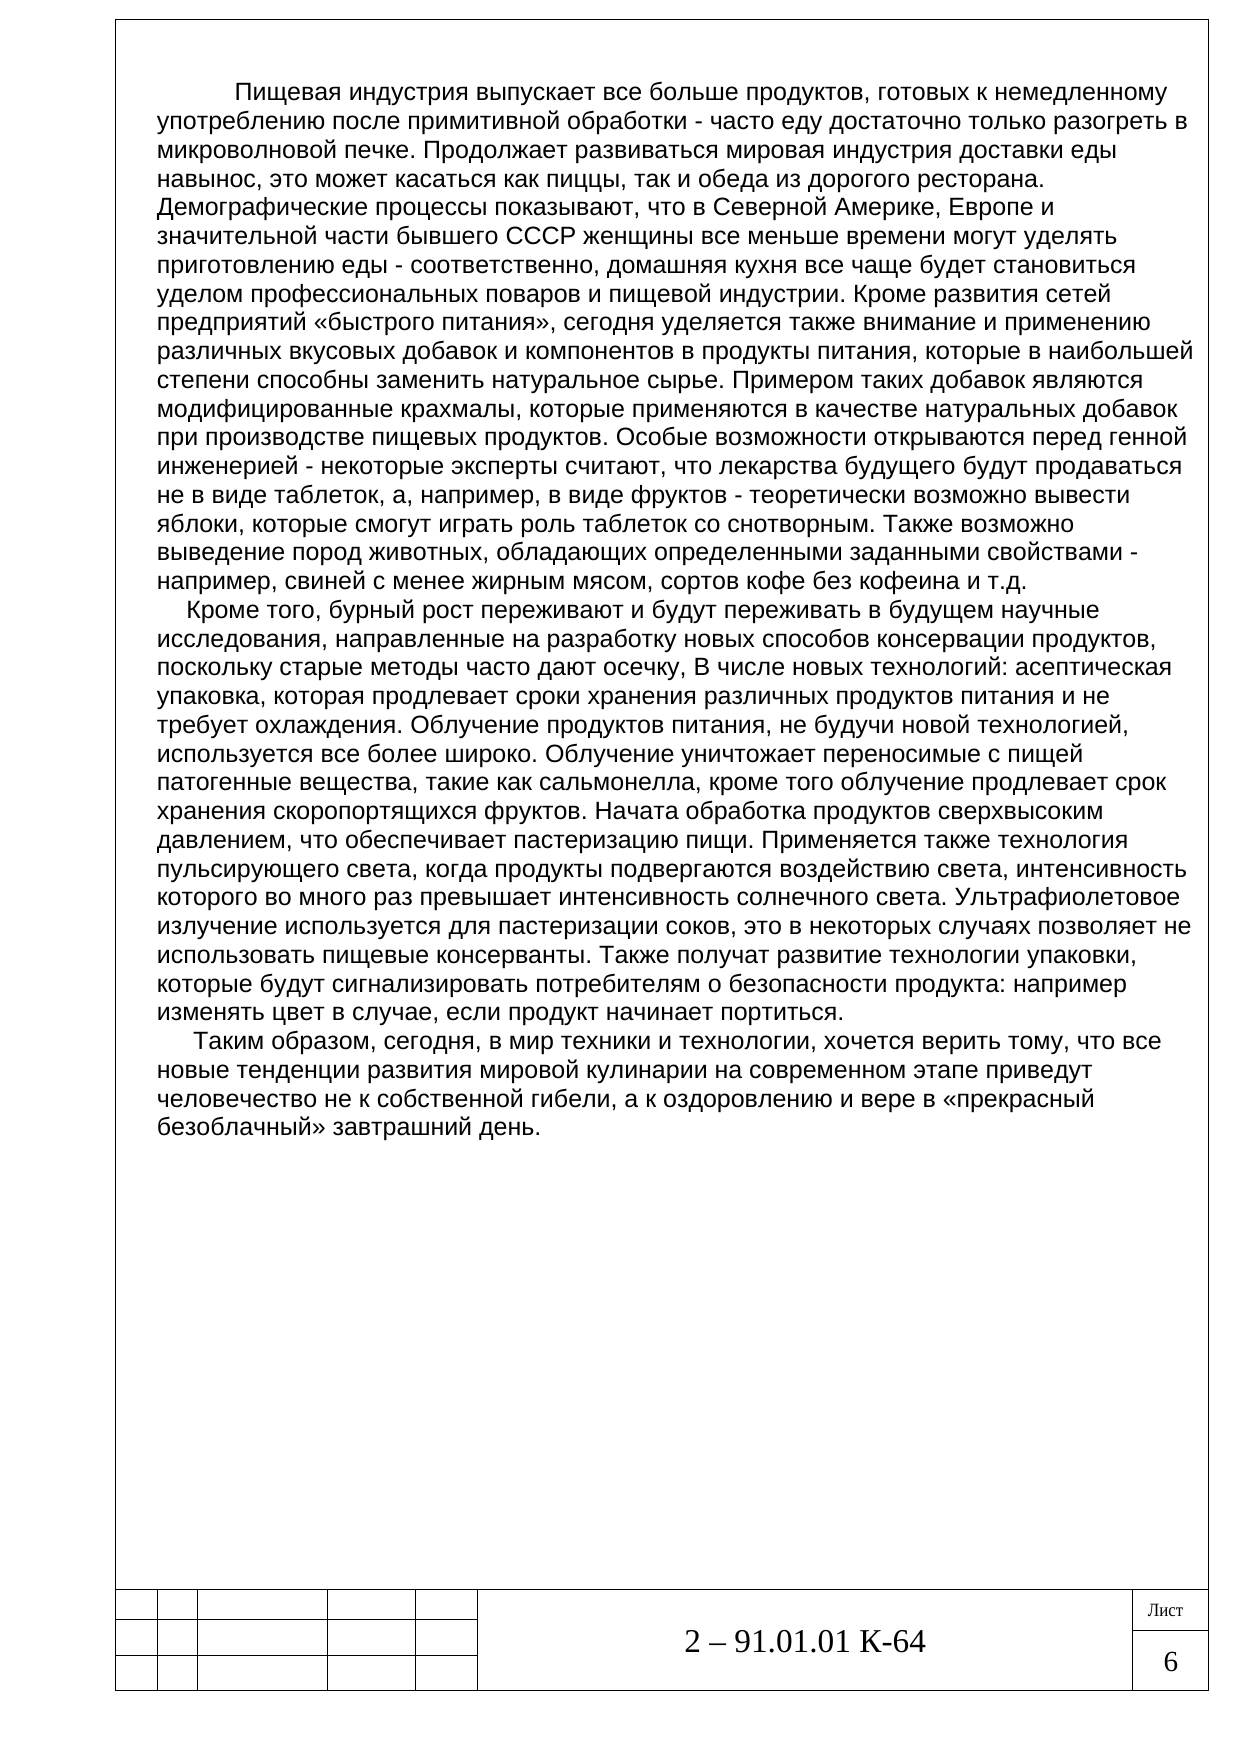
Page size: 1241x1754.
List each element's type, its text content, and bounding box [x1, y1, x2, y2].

table_cell [198, 1656, 327, 1690]
table_cell [328, 1620, 415, 1655]
table_cell [328, 1656, 415, 1690]
table_cell [416, 1656, 477, 1690]
table_cell [328, 1590, 415, 1619]
table_cell [198, 1620, 327, 1655]
table_cell [116, 1590, 157, 1619]
table_cell [198, 1590, 327, 1619]
table_cell Лист [1133, 1590, 1208, 1630]
table_cell [416, 1620, 477, 1655]
table_cell [416, 1590, 477, 1619]
table_cell [158, 1656, 197, 1690]
table_cell 6 [1133, 1631, 1208, 1690]
table_cell [158, 1590, 197, 1619]
table_cell 2 – 91.01.01 К-64 [478, 1590, 1132, 1690]
table_cell Пищевая индустрия выпускает все больше продуктов, готовых к немедленному употреблению после примитивной обработки - часто еду достаточно только разогреть в микроволновой печке. Продолжает развиваться мировая индустрия доставки еды навынос, это может касаться как пиццы, так и обеда из дорогого ресторана. Демографические процессы показывают, что в Северной Америке, Европе и значительной части бывшего СССР женщины все меньше времени могут уделять приготовлению еды - соответственно, домашняя кухня все чаще будет становиться уделом профессиональных поваров и пищевой индустрии. Кроме развития сетей предприятий «быстрого питания», сегодня уделяется также внимание и применению различных вкусовых добавок и компонентов в продукты питания, которые в наибольшей степени способны заменить натуральное сырье. Примером таких добавок являются модифицированные крахмалы, которые применяются в качестве натуральных добавок при производстве пищевых продуктов. Особые возможности открываются перед генной инженерией - некоторые эксперты считают, что лекарства будущего будут продаваться не в виде таблеток, а, например, в виде фруктов - теоретически возможно вывести яблоки, которые смогут играть роль таблеток со снотворным. Также возможно выведение пород животных, обладающих определенными заданными свойствами - например, свиней с менее жирным мясом, сортов кофе без кофеина и т.д. Кроме того, бурный рост переживают и будут переживать в будущем научные исследования, направленные на разработку новых способов консервации продуктов, поскольку старые методы часто дают осечку, В числе новых технологий: асептическая упаковка, которая продлевает сроки хранения различных продуктов питания и не требует охлаждения. Облучение продуктов питания, не будучи новой технологией, используется все более широко. Облучение уничтожает переносимые с пищей патогенные вещества, такие как сальмонелла, кроме того облучение продлевает срок хранения скоропортящихся фруктов. Начата обработка продуктов сверхвысоким давлением, что обеспечивает пастеризацию пищи. Применяется также технология пульсирующего света, когда продукты подвергаются воздействию света, интенсивность которого во много раз превышает интенсивность солнечного света. Ультрафиолетовое излучение используется для пастеризации соков, это в некоторых случаях позволяет не использовать пищевые консерванты. Также получат развитие технологии упаковки, которые будут сигнализировать потребителям о безопасности продукта: например изменять цвет в случае, если продукт начинает портиться. Таким образом, сегодня, в мир техники и технологии, хочется верить тому, что все новые тенденции развития мировой кулинарии на современном этапе приведут человечество не к собственной гибели, а к оздоровлению и вере в «прекрасный безоблачный» завтрашний день. [116, 20, 1208, 1589]
table_cell [116, 1620, 157, 1655]
table_cell [158, 1620, 197, 1655]
table_cell [116, 1656, 157, 1690]
